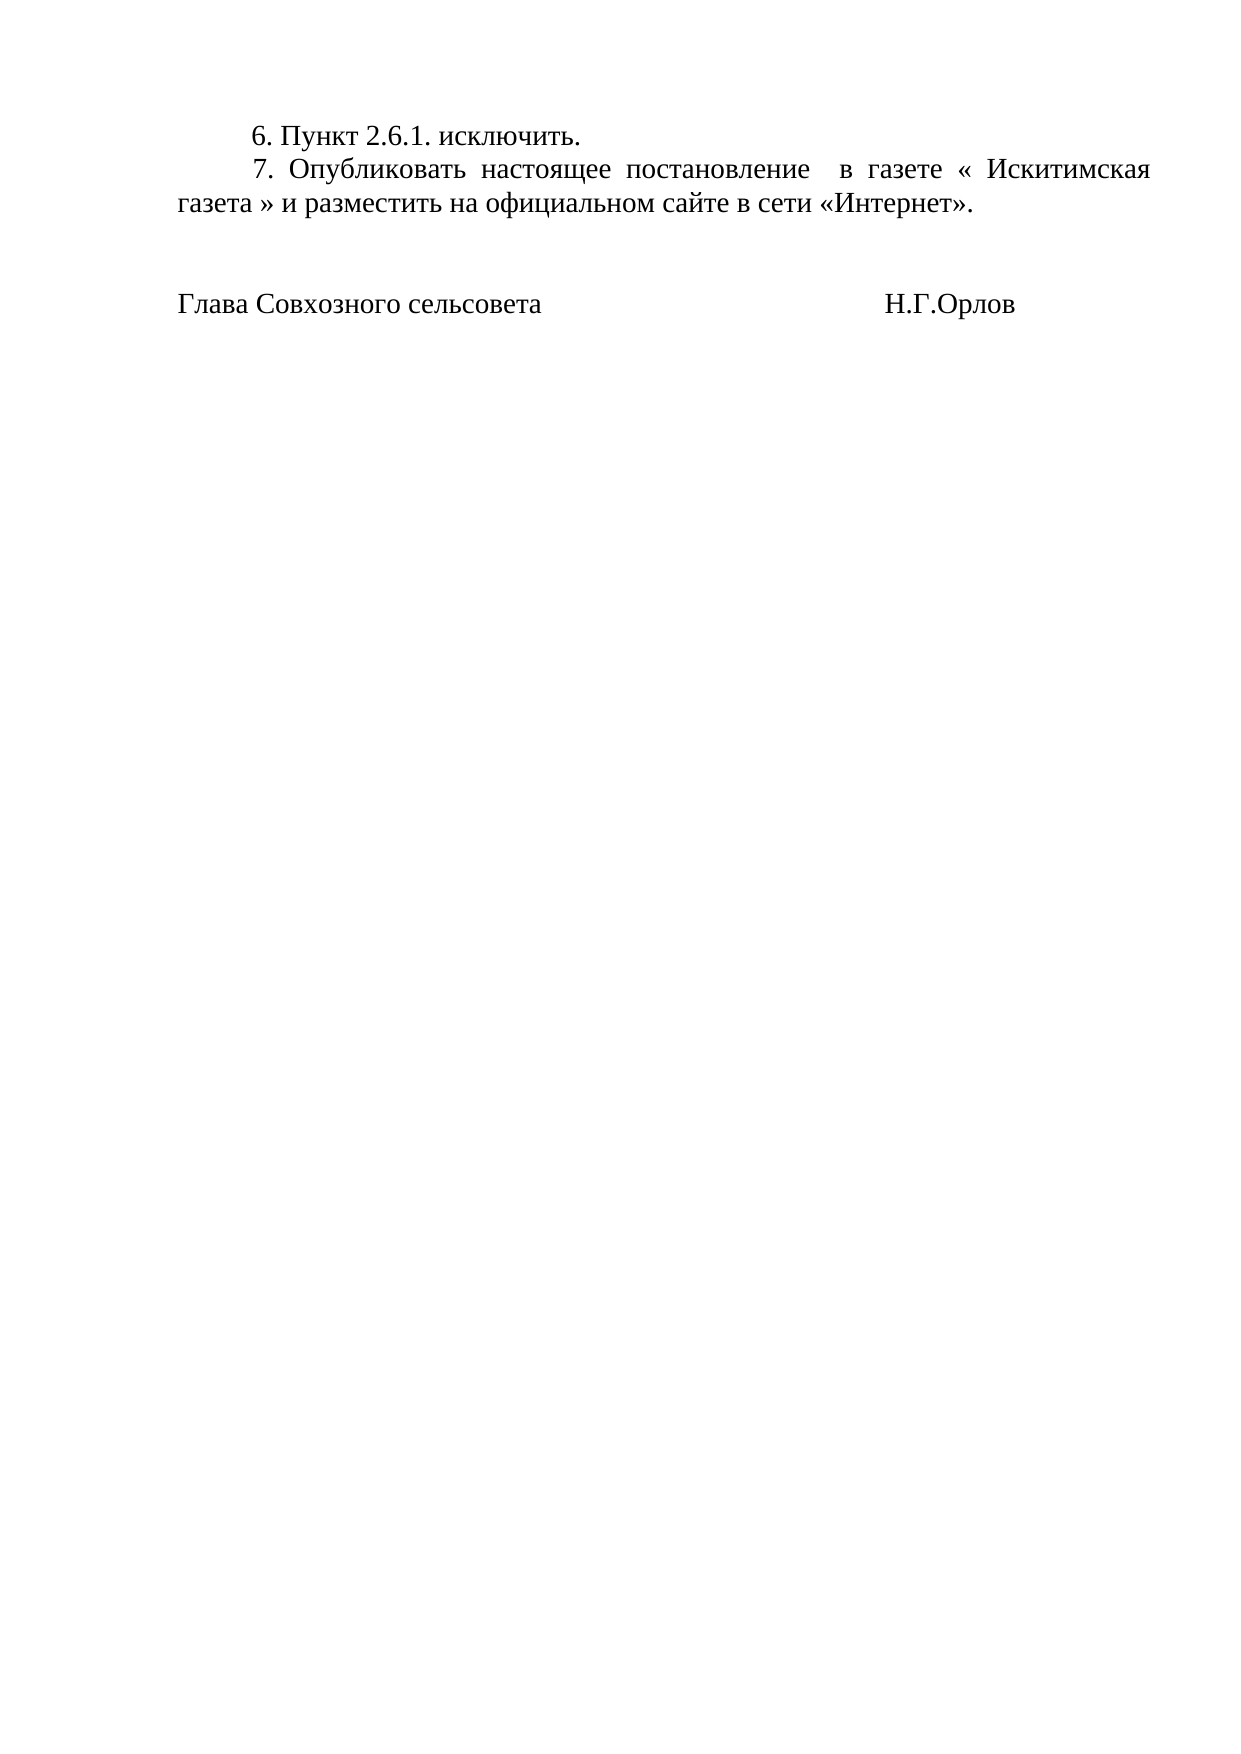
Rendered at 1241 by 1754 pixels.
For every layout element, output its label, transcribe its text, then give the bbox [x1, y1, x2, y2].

text Глава Совхозного сельсовета Н.Г.Орлов [177, 286, 1152, 319]
text 7. Опубликовать настоящее постановление в газете « Искитимская газета » и разместить на официальном сайте в сети «Интернет». [177, 152, 1152, 219]
text 6. Пункт 2.6.1. исключить. [177, 118, 1152, 152]
